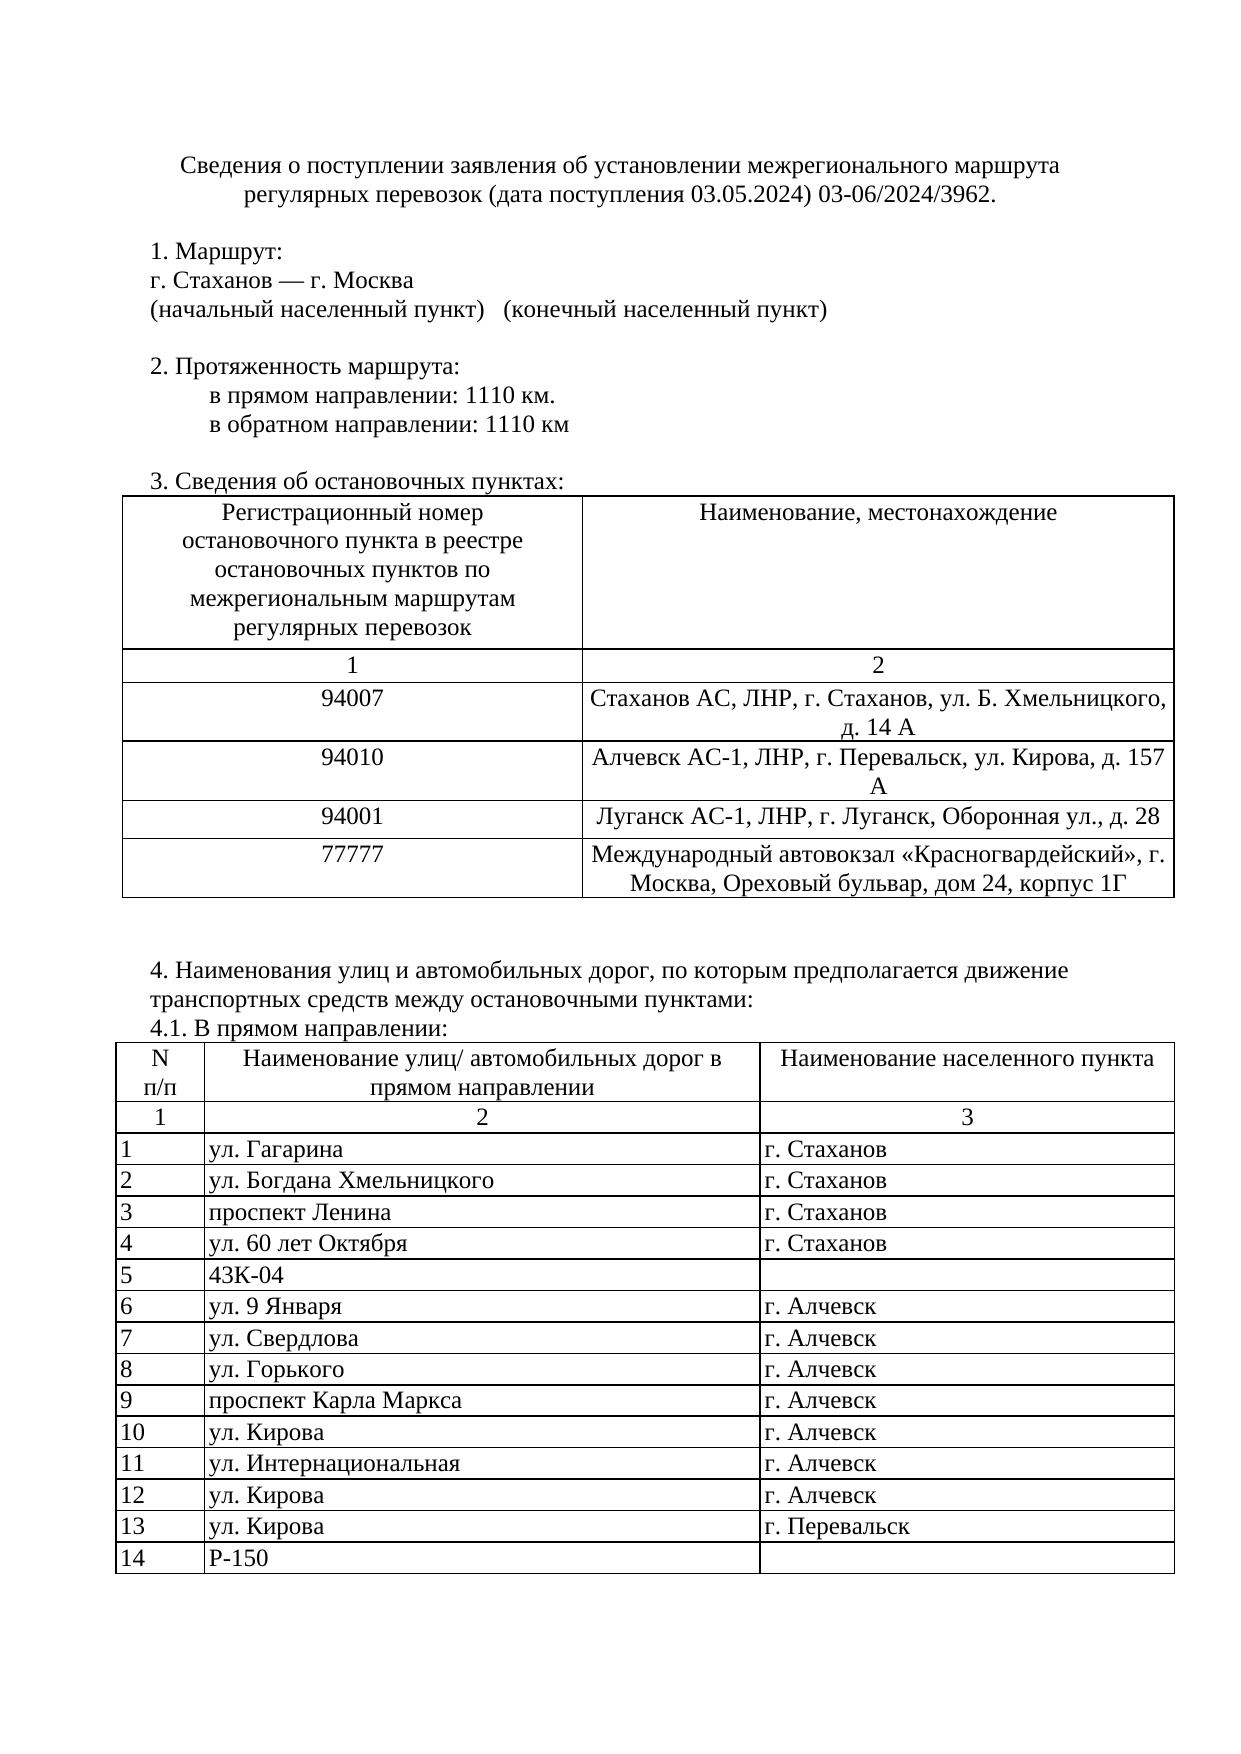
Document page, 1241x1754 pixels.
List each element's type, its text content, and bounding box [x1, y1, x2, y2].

table_cell 7 [117, 1323, 204, 1352]
table_cell 5 [117, 1260, 204, 1289]
table_cell 1 [117, 1102, 204, 1132]
text г. Стаханов — г. Москва [150, 265, 1090, 294]
table_cell ул. Свердлова [205, 1323, 759, 1352]
table_cell ул. Гагарина [205, 1134, 759, 1164]
table_cell ул. Богдана Хмельницкого [205, 1165, 759, 1195]
table_cell 8 [117, 1354, 204, 1384]
text 3. Сведения об остановочных пунктах: [150, 466, 1090, 495]
table_cell 1 [123, 650, 582, 681]
table_cell г. Алчевск [761, 1323, 1174, 1352]
table_cell 11 [117, 1448, 204, 1478]
table_cell г. Перевальск [761, 1511, 1174, 1541]
text 4. Наименования улиц и автомобильных дорог, по которым предполагается движение транспортных средств между остановочными пунктами: [150, 956, 1090, 1013]
table_header Наименование, местонахождение [583, 497, 1173, 648]
table_cell 4 [117, 1228, 204, 1258]
text в прямом направлении: 1110 км. [150, 380, 1090, 409]
table_cell 2 [117, 1165, 204, 1195]
text в обратном направлении: 1110 км [150, 409, 1090, 437]
table_cell [761, 1260, 1174, 1289]
table_cell г. Алчевск [761, 1448, 1174, 1478]
table_cell проспект Ленина [205, 1197, 759, 1227]
table_cell г. Стаханов [761, 1165, 1174, 1195]
table_cell Международный автовокзал «Красногвардейский», г. Москва, Ореховый бульвар, дом 24, корпус 1Г [583, 839, 1173, 896]
text 2. Протяженность маршрута: [150, 351, 1090, 380]
table_cell ул. 9 Января [205, 1291, 759, 1321]
text (начальный населенный пункт) (конечный населенный пункт) [150, 294, 1090, 322]
table_cell 94007 [123, 683, 582, 740]
table_cell ул. Кирова [205, 1480, 759, 1510]
table_cell 94001 [123, 801, 582, 837]
table_cell [761, 1543, 1174, 1573]
table_cell 12 [117, 1480, 204, 1510]
table_cell Алчевск АС-1, ЛНР, г. Перевальск, ул. Кирова, д. 157 А [583, 742, 1173, 799]
table_header Наименование населенного пункта [761, 1043, 1174, 1101]
table_cell г. Алчевск [761, 1291, 1174, 1321]
table_cell г. Стаханов [761, 1197, 1174, 1227]
table_cell 77777 [123, 839, 582, 896]
table_cell г. Алчевск [761, 1386, 1174, 1415]
table_cell ул. Горького [205, 1354, 759, 1384]
table_cell 94010 [123, 742, 582, 799]
table_cell Луганск АС-1, ЛНР, г. Луганск, Оборонная ул., д. 28 [583, 801, 1173, 837]
table_cell Стаханов АС, ЛНР, г. Стаханов, ул. Б. Хмельницкого, д. 14 А [583, 683, 1173, 740]
table_cell 1 [117, 1134, 204, 1164]
table_header Регистрационный номер остановочного пункта в реестре остановочных пунктов по межрегиональным маршрутам регулярных перевозок [123, 497, 582, 648]
table_cell 43К-04 [205, 1260, 759, 1289]
table_cell 3 [117, 1197, 204, 1227]
table_cell 3 [761, 1102, 1174, 1132]
text 1. Маршрут: [150, 236, 1090, 265]
table_cell 6 [117, 1291, 204, 1321]
table_cell г. Стаханов [761, 1134, 1174, 1164]
table_cell г. Алчевск [761, 1417, 1174, 1447]
table_cell 2 [205, 1102, 759, 1132]
table_cell г. Стаханов [761, 1228, 1174, 1258]
table_cell 13 [117, 1511, 204, 1541]
table_cell проспект Карла Маркса [205, 1386, 759, 1415]
table_cell 14 [117, 1543, 204, 1573]
table_cell 9 [117, 1386, 204, 1415]
table_cell 10 [117, 1417, 204, 1447]
table_cell Р-150 [205, 1543, 759, 1573]
table_cell г. Алчевск [761, 1480, 1174, 1510]
text 4.1. В прямом направлении: [150, 1013, 1090, 1042]
text Сведения о поступлении заявления об установлении межрегионального маршрута регулярных перевозок (дата поступления 03.05.2024) 03-06/2024/3962. [150, 150, 1090, 207]
table_header Наименование улиц/ автомобильных дорог в прямом направлении [205, 1043, 759, 1101]
table_header N п/п [117, 1043, 204, 1101]
table_cell 2 [583, 650, 1173, 681]
table_cell ул. 60 лет Октября [205, 1228, 759, 1258]
table_cell ул. Кирова [205, 1511, 759, 1541]
table_cell г. Алчевск [761, 1354, 1174, 1384]
table_cell ул. Интернациональная [205, 1448, 759, 1478]
table_cell ул. Кирова [205, 1417, 759, 1447]
